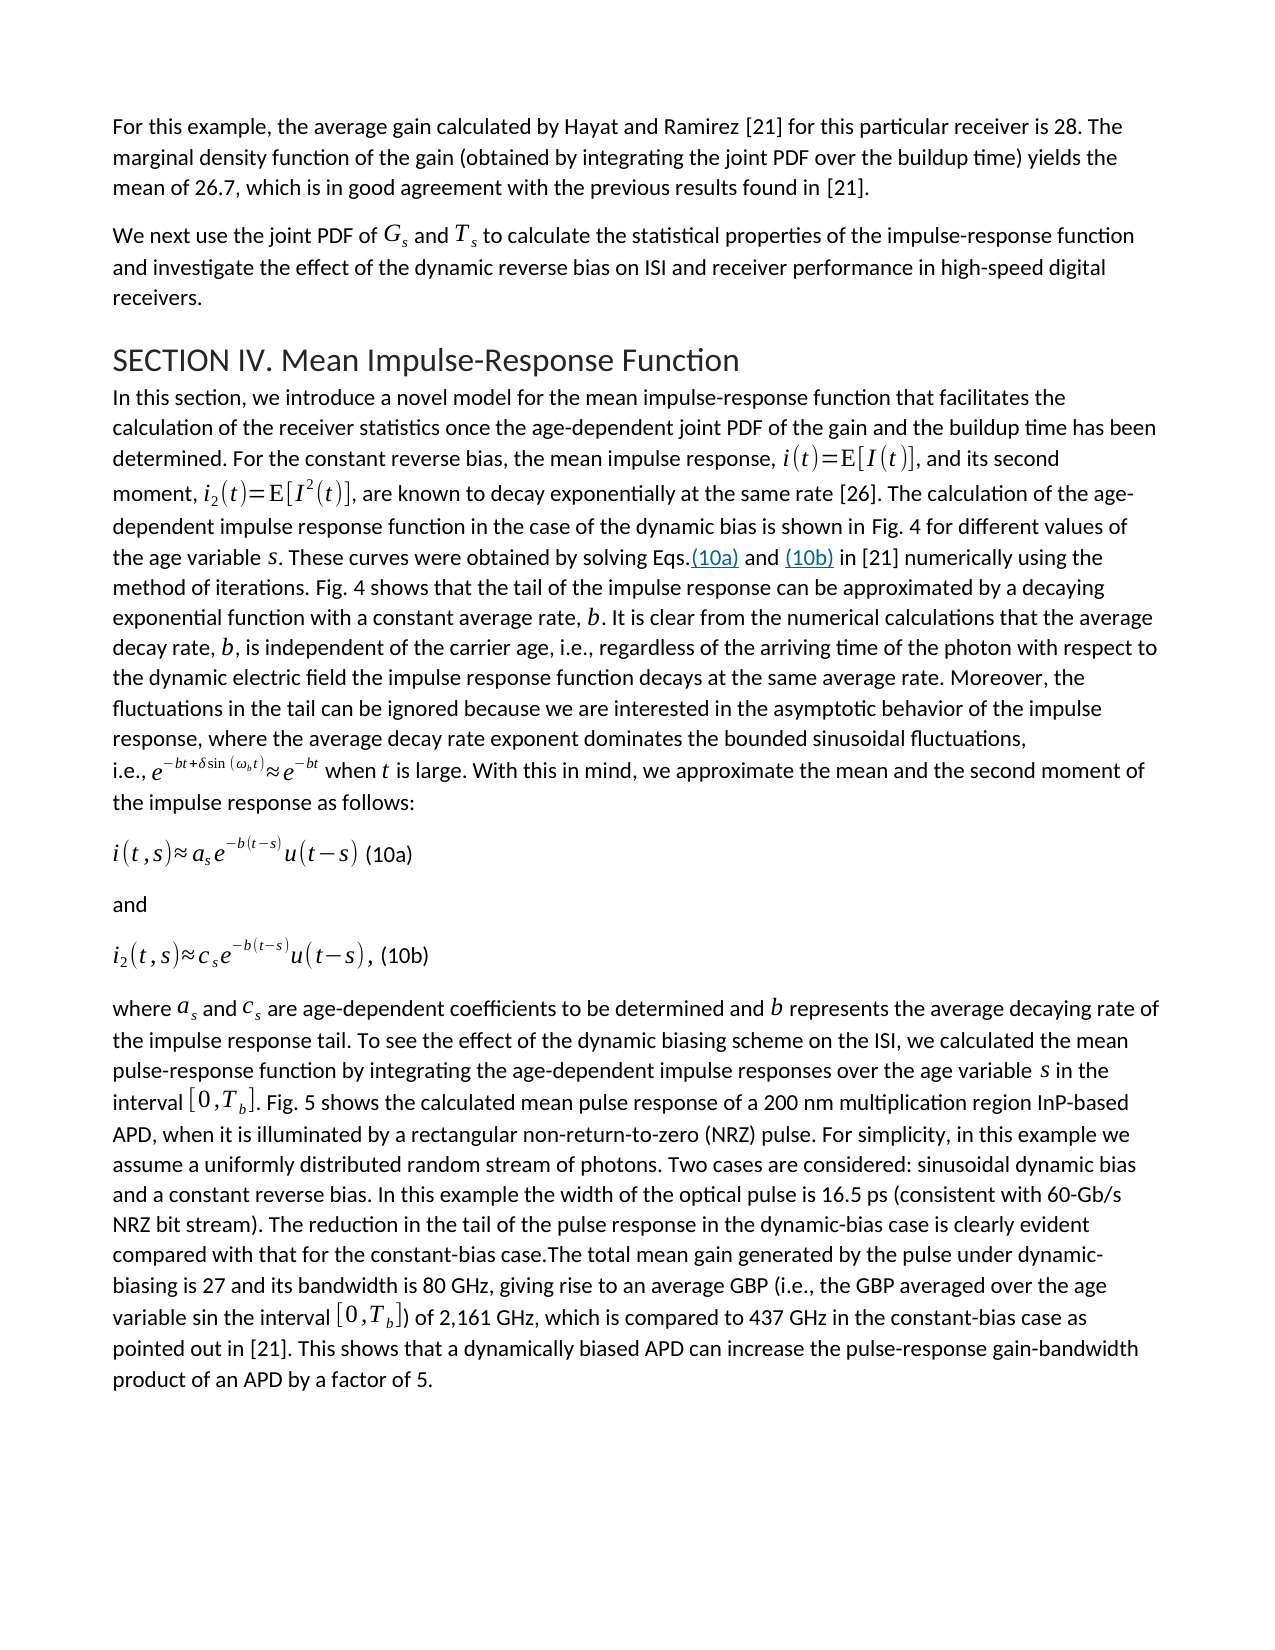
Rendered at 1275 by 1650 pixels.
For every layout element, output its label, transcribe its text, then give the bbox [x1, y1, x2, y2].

text (10b) [112, 937, 1162, 973]
text For this example, the average gain calculated by Hayat and Ramirez [21] for this particular receiver is 28. The marginal density function of the gain (obtained by integrating the joint PDF over the buildup time) yields the mean of 26.7, which is in good agreement with the previous results found in [21]. [112, 112, 1162, 201]
text We next use the joint PDF of and to calculate the statistical properties of the impulse-response function and investigate the effect of the dynamic reverse bias on ISI and receiver performance in high-speed digital receivers. [112, 220, 1162, 312]
text In this section, we introduce a novel model for the mean impulse-response function that facilitates the calculation of the receiver statistics once the age-dependent joint PDF of the gain and the buildup time has been determined. For the constant reverse bias, the mean impulse response, , and its second moment, , are known to decay exponentially at the same rate [26]. The calculation of the age-dependent impulse response function in the case of the dynamic bias is shown in Fig. 4 for different values of the age variable . These curves were obtained by solving Eqs.(10a) and (10b) in [21] numerically using the method of iterations. Fig. 4 shows that the tail of the impulse response can be approximated by a decaying exponential function with a constant average rate, . It is clear from the numerical calculations that the average decay rate, , is independent of the carrier age, i.e., regardless of the arriving time of the photon with respect to the dynamic electric field the impulse response function decays at the same average rate. Moreover, the fluctuations in the tail can be ignored because we are interested in the asymptotic behavior of the impulse response, where the average decay rate exponent dominates the bounded sinusoidal fluctuations, i.e., when is large. With this in mind, we approximate the mean and the second moment of the impulse response as follows: [112, 383, 1162, 816]
text (10a) [112, 835, 1162, 871]
text and [112, 890, 1162, 918]
subtitle SECTION IV. Mean Impulse-Response Function [112, 339, 1162, 379]
text where and are age-dependent coefficients to be determined and represents the average decaying rate of the impulse response tail. To see the effect of the dynamic biasing scheme on the ISI, we calculated the mean pulse-response function by integrating the age-dependent impulse responses over the age variable in the interval . Fig. 5 shows the calculated mean pulse response of a 200 nm multiplication region InP-based APD, when it is illuminated by a rectangular non-return-to-zero (NRZ) pulse. For simplicity, in this example we assume a uniformly distributed random stream of photons. Two cases are considered: sinusoidal dynamic bias and a constant reverse bias. In this example the width of the optical pulse is 16.5 ps (consistent with 60-Gb/s NRZ bit stream). The reduction in the tail of the pulse response in the dynamic-bias case is clearly evident compared with that for the constant-bias case.The total mean gain generated by the pulse under dynamic-biasing is 27 and its bandwidth is 80 GHz, giving rise to an average GBP (i.e., the GBP averaged over the age variable sin the interval ) of 2,161 GHz, which is compared to 437 GHz in the constant-bias case as pointed out in [21]. This shows that a dynamically biased APD can increase the pulse-response gain-bandwidth product of an APD by a factor of 5. [112, 992, 1162, 1393]
